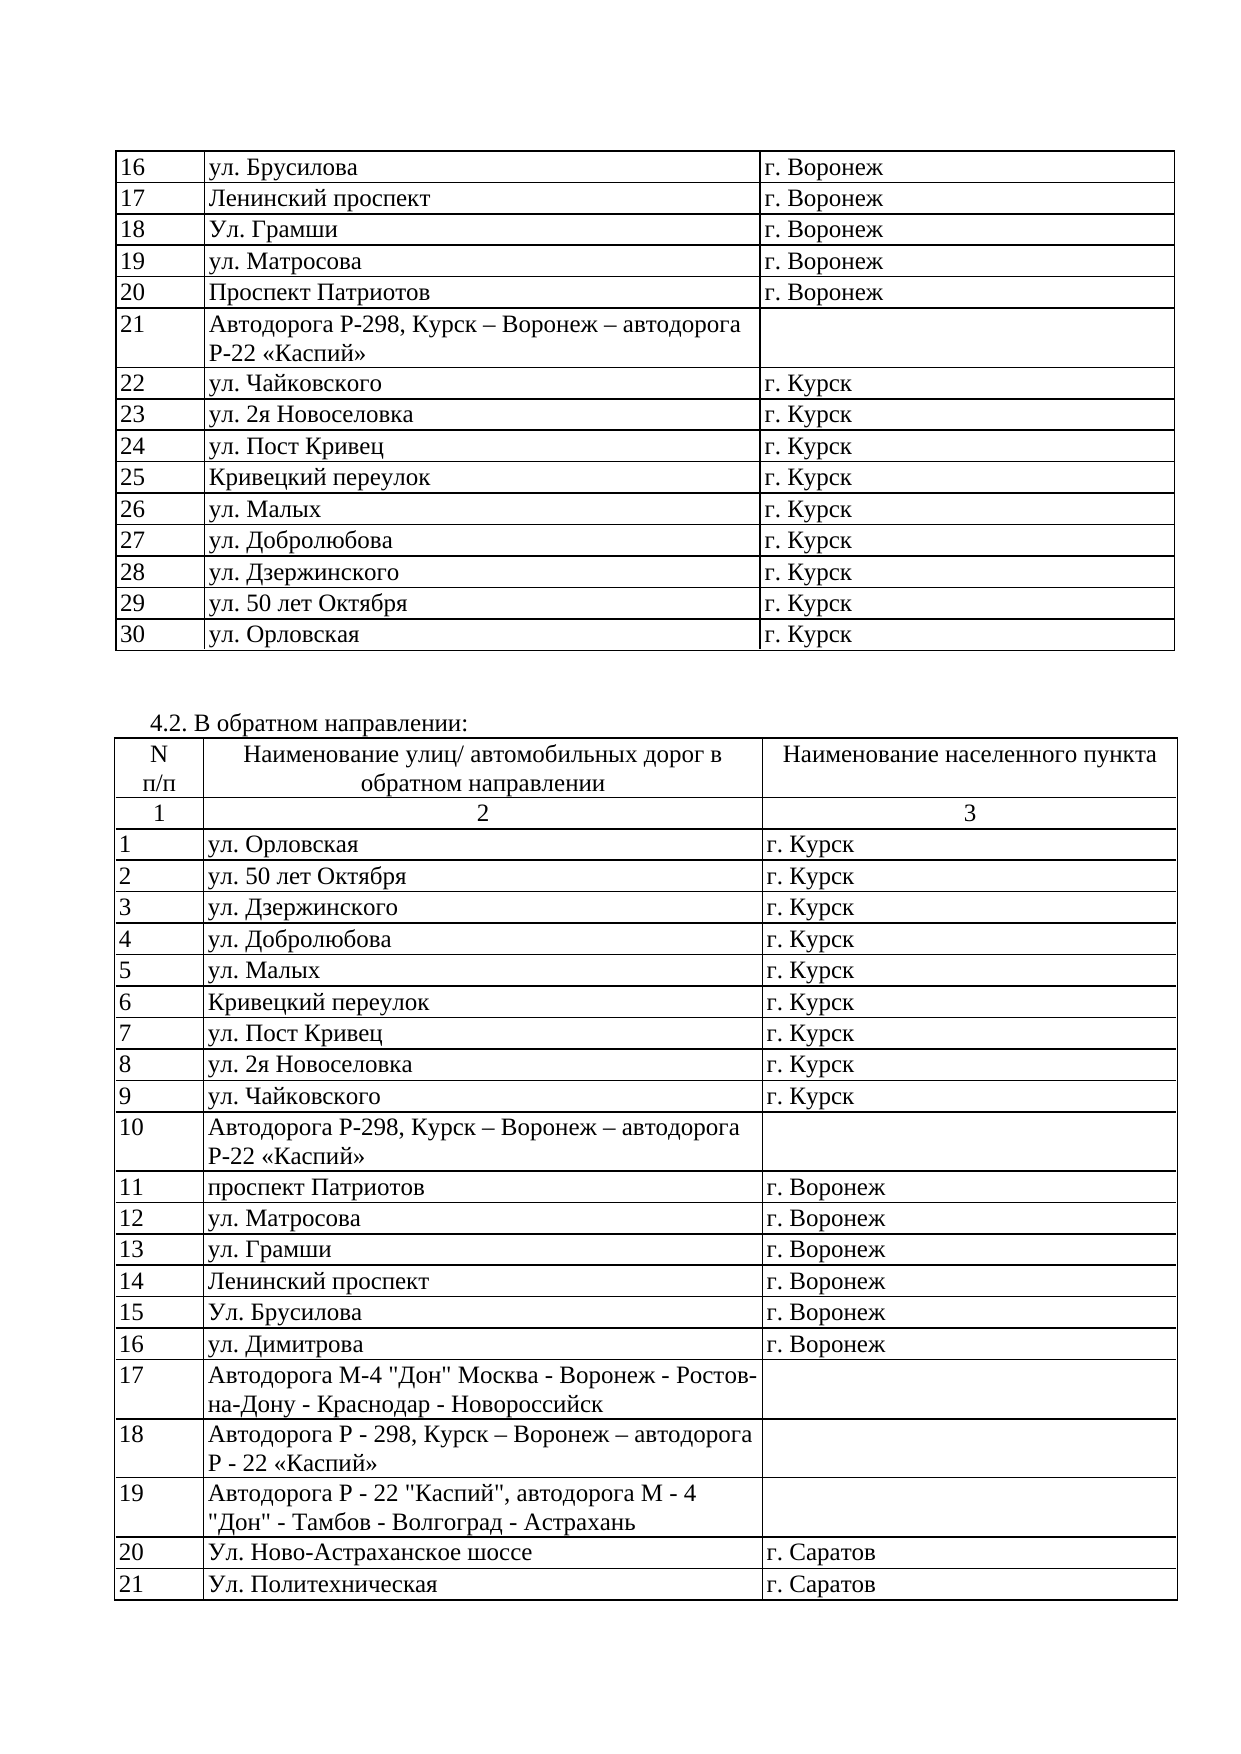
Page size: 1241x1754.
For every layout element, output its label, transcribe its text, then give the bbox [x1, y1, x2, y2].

table_cell Ул. Грамши [205, 215, 759, 244]
table_cell 4 [115, 923, 203, 954]
table_cell 1 [115, 829, 203, 859]
table_header Наименование населенного пункта [763, 739, 1177, 796]
table_cell ул. Димитрова [204, 1329, 762, 1359]
table_cell 8 [115, 1049, 203, 1079]
table_cell 25 [117, 462, 204, 492]
table_cell Автодорога Р-298, Курск – Воронеж – автодорога Р-22 «Каспий» [205, 309, 759, 366]
table_cell г. Воронеж [763, 1264, 1177, 1296]
table_cell ул. 50 лет Октября [205, 588, 759, 618]
table_cell проспект Патриотов [204, 1172, 762, 1201]
table_cell 11 [115, 1171, 203, 1201]
table_cell 2 [115, 860, 203, 891]
table_cell г. Курск [763, 1048, 1177, 1079]
table_cell ул. Грамши [204, 1235, 762, 1264]
table_cell ул. Добролюбова [204, 924, 762, 954]
table_cell 19 [115, 1478, 203, 1536]
table_cell г. Курск [761, 525, 1174, 555]
table_cell Кривецкий переулок [204, 987, 762, 1017]
table_cell 14 [115, 1265, 203, 1296]
table_cell ул. Дзержинского [205, 557, 759, 587]
table_cell г. Курск [763, 828, 1177, 859]
table_cell г. Воронеж [761, 277, 1174, 307]
table_cell ул. Дзержинского [204, 892, 762, 922]
table_cell 13 [115, 1234, 203, 1264]
table_cell 3 [115, 892, 203, 922]
table_cell г. Воронеж [761, 183, 1174, 213]
table_cell г. Саратов [763, 1536, 1177, 1567]
table_cell 7 [115, 1018, 203, 1048]
table_cell ул. Пост Кривец [204, 1018, 762, 1048]
table_cell ул. Малых [205, 494, 759, 524]
table_cell 22 [117, 368, 204, 398]
table_cell [763, 1111, 1177, 1170]
table_cell 17 [117, 183, 204, 213]
table_cell г. Воронеж [761, 152, 1174, 181]
table_cell ул. Добролюбова [205, 525, 759, 555]
table_cell Ул. Ново-Астраханское шоссе [204, 1538, 762, 1567]
table_cell 29 [117, 588, 204, 618]
table_cell г. Курск [761, 494, 1174, 524]
table_cell 15 [115, 1297, 203, 1327]
table_cell г. Курск [763, 859, 1177, 891]
table_cell Ул. Брусилова [204, 1297, 762, 1327]
text 4.2. В обратном направлении: [150, 708, 1090, 737]
table_cell г. Воронеж [763, 1296, 1177, 1327]
table_cell г. Курск [763, 1080, 1177, 1111]
table_cell ул. 50 лет Октября [204, 861, 762, 891]
table_cell ул. Матросова [205, 246, 759, 276]
table_cell г. Воронеж [761, 215, 1174, 244]
table_cell 27 [117, 525, 204, 555]
table_cell Автодорога Р - 22 "Каспий", автодорога М - 4 "Дон" - Тамбов - Волгоград - Астрахань [204, 1478, 762, 1536]
table_cell 12 [115, 1203, 203, 1233]
table_cell 3 [763, 796, 1177, 828]
table_cell Ленинский проспект [205, 183, 759, 213]
table_cell г. Курск [761, 400, 1174, 429]
table_cell [763, 1418, 1177, 1477]
table_cell г. Курск [763, 985, 1177, 1017]
table_cell Проспект Патриотов [205, 277, 759, 307]
table_cell Ул. Политехническая [204, 1569, 762, 1599]
table_cell 28 [117, 557, 204, 587]
table_cell 5 [115, 955, 203, 985]
table_cell 21 [117, 309, 204, 366]
table_cell 19 [117, 246, 204, 276]
table_cell ул. Орловская [205, 620, 759, 649]
table_cell г. Курск [761, 620, 1174, 649]
table_cell 6 [115, 986, 203, 1017]
table_cell г. Курск [763, 1017, 1177, 1048]
table_cell г. Курск [761, 588, 1174, 618]
table_cell 21 [115, 1569, 203, 1599]
table_cell г. Воронеж [763, 1201, 1177, 1233]
table_cell 23 [117, 400, 204, 429]
table_cell г. Воронеж [763, 1233, 1177, 1264]
table_cell 16 [117, 152, 204, 181]
table_cell Автодорога Р - 298, Курск – Воронеж – автодорога Р - 22 «Каспий» [204, 1420, 762, 1477]
table_cell 18 [115, 1419, 203, 1477]
table_header N п/п [115, 739, 203, 796]
table_cell ул. Чайковского [205, 368, 759, 398]
table_cell ул. 2я Новоселовка [204, 1050, 762, 1079]
table_cell 9 [115, 1081, 203, 1111]
table_cell 24 [117, 431, 204, 461]
table_cell г. Воронеж [763, 1170, 1177, 1201]
table_header Наименование улиц/ автомобильных дорог в обратном направлении [204, 739, 762, 796]
table_cell 18 [117, 215, 204, 244]
table_cell г. Курск [761, 462, 1174, 492]
table_cell г. Курск [761, 368, 1174, 398]
table_cell г. Саратов [763, 1568, 1177, 1599]
table_cell г. Курск [763, 891, 1177, 922]
table_cell 1 [115, 798, 203, 828]
table_cell [761, 309, 1174, 366]
table_cell [763, 1359, 1177, 1418]
table_cell 20 [115, 1537, 203, 1567]
table_cell Автодорога Р-298, Курск – Воронеж – автодорога Р-22 «Каспий» [204, 1113, 762, 1170]
table_cell г. Курск [761, 431, 1174, 461]
table_cell 10 [115, 1112, 203, 1170]
table_cell ул. Брусилова [205, 152, 759, 181]
table_cell 2 [204, 798, 762, 828]
table_cell 30 [117, 620, 204, 649]
table_cell ул. Чайковского [204, 1081, 762, 1111]
table_cell ул. Матросова [204, 1203, 762, 1233]
table_cell [763, 1477, 1177, 1536]
table_cell ул. Пост Кривец [205, 431, 759, 461]
table_cell г. Воронеж [761, 246, 1174, 276]
table_cell ул. 2я Новоселовка [205, 400, 759, 429]
table_cell ул. Малых [204, 955, 762, 985]
table_cell Ленинский проспект [204, 1266, 762, 1296]
table_cell Кривецкий переулок [205, 462, 759, 492]
table_cell 17 [115, 1360, 203, 1418]
table_cell Автодорога М-4 "Дон" Москва - Воронеж - Ростов-на-Дону - Краснодар - Новороссийск [204, 1360, 762, 1418]
table_cell 26 [117, 494, 204, 524]
table_cell г. Курск [763, 954, 1177, 985]
table_cell 20 [117, 277, 204, 307]
table_cell 16 [115, 1328, 203, 1359]
table_cell ул. Орловская [204, 830, 762, 859]
table_cell г. Воронеж [763, 1327, 1177, 1359]
table_cell г. Курск [763, 922, 1177, 954]
table_cell г. Курск [761, 557, 1174, 587]
